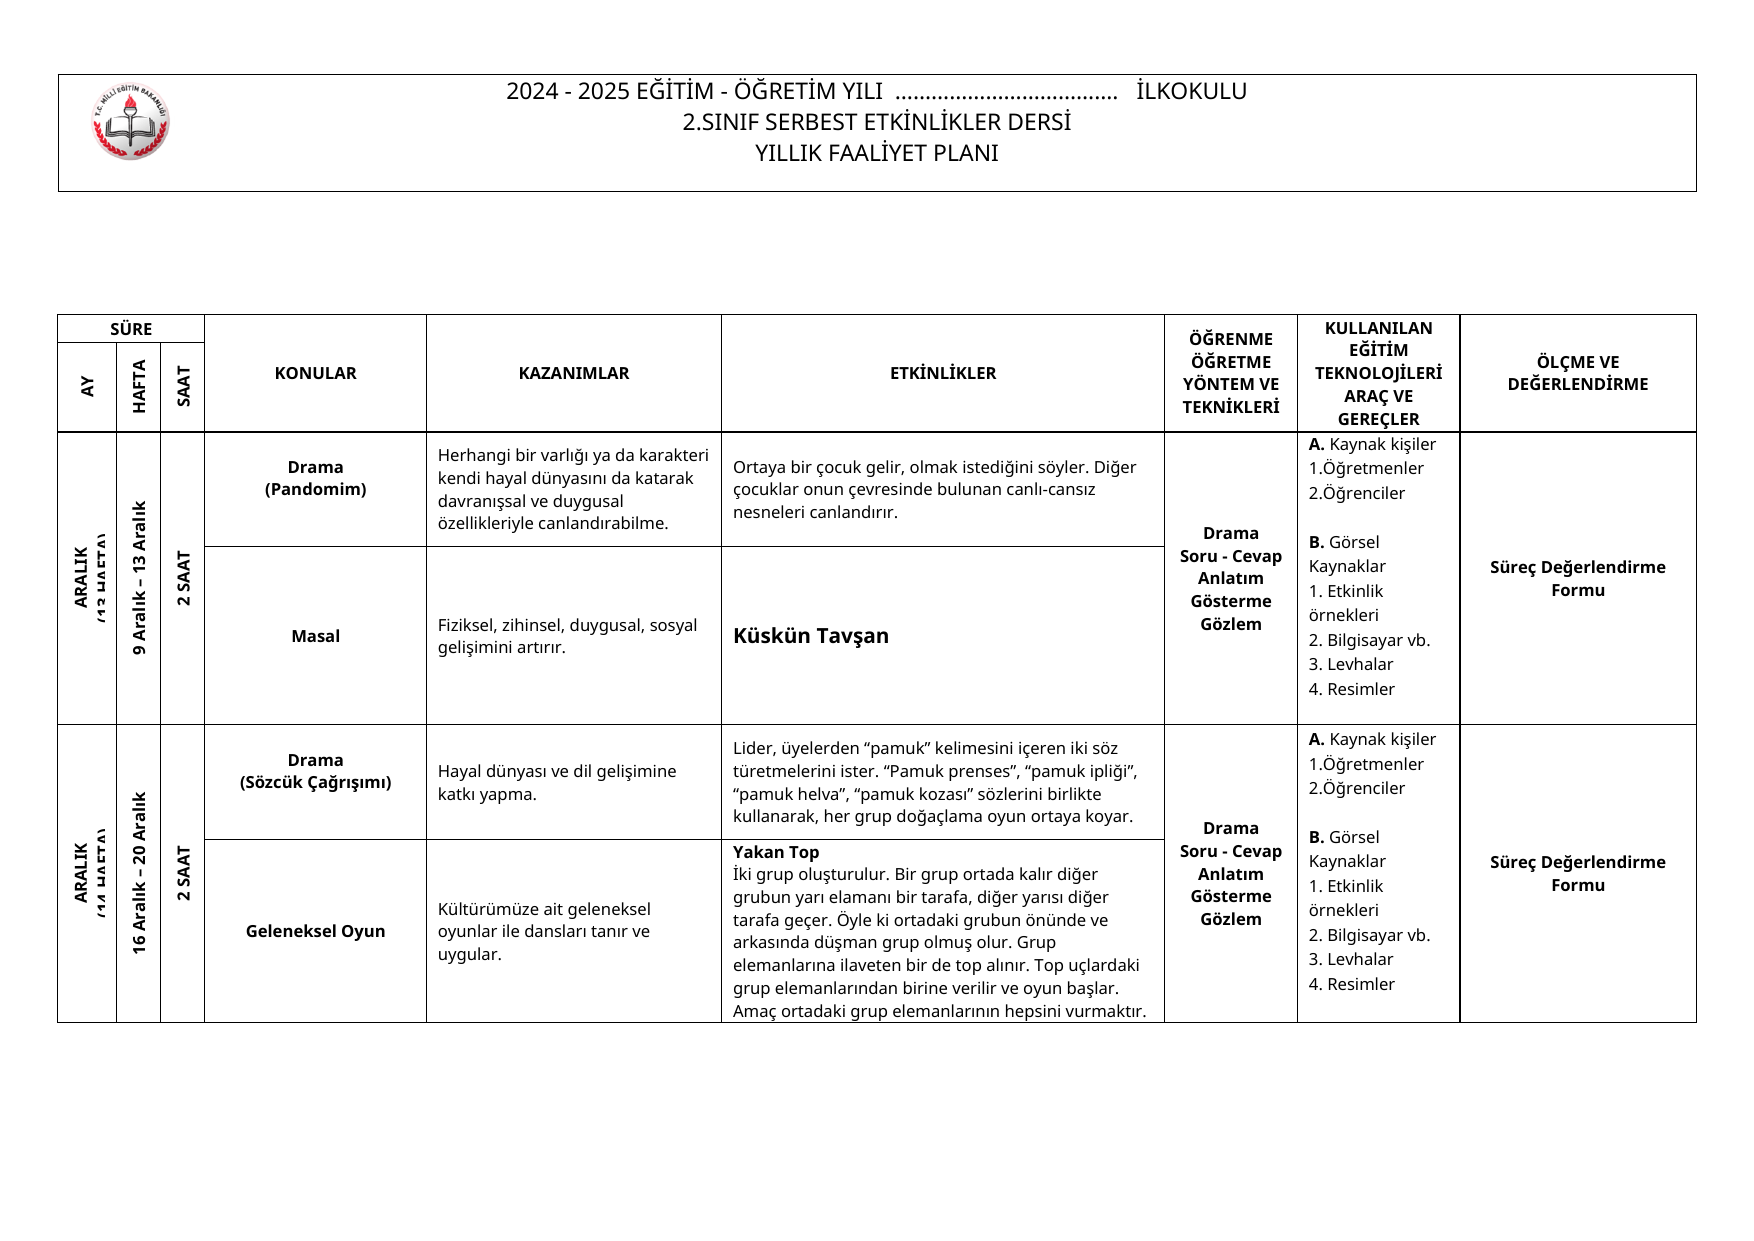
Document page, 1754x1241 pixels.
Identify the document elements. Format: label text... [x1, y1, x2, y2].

table_cell ARALIK (13.HAFTA) [58, 433, 116, 724]
table_cell 2 SAAT [161, 725, 204, 1022]
table_cell Ortaya bir çocuk gelir, olmak istediğini söyler. Diğer çocuklar onun çevresinde bulunan canlı-cansız nesneleri canlandırır. [722, 433, 1164, 546]
table_cell Kültürümüze ait geleneksel oyunlar ile dansları tanır ve uygular. [427, 840, 721, 1022]
table_header SÜRE [58, 315, 204, 342]
table_cell Drama Soru - Cevap Anlatım Gösterme Gözlem [1165, 725, 1297, 1022]
table_cell Küskün Tavşan [722, 547, 1164, 724]
table_cell 9 Aralık – 13 Aralık [117, 433, 160, 724]
table_header ETKİNLİKLER [722, 315, 1164, 431]
table_cell Drama (Pandomim) [205, 433, 426, 546]
table_cell A. Kaynak kişiler 1.Öğretmenler 2.Öğrenciler B. Görsel Kaynaklar 1. Etkinlik örnekleri 2. Bilgisayar vb. 3. Levhalar 4. Resimler [1298, 725, 1459, 1022]
table_cell Drama (Sözcük Çağrışımı) [205, 725, 426, 839]
table_cell 2 SAAT [161, 433, 204, 724]
table_header KAZANIMLAR [427, 315, 721, 431]
table_cell Süreç Değerlendirme Formu [1461, 725, 1696, 1022]
table_cell Herhangi bir varlığı ya da karakteri kendi hayal dünyasını da katarak davranışsal ve duygusal özellikleriyle canlandırabilme. [427, 433, 721, 546]
table_header ÖLÇME VE DEĞERLENDİRME [1461, 315, 1696, 431]
table_cell Drama Soru - Cevap Anlatım Gösterme Gözlem [1165, 433, 1297, 724]
table_cell A. Kaynak kişiler 1.Öğretmenler 2.Öğrenciler B. Görsel Kaynaklar 1. Etkinlik örnekleri 2. Bilgisayar vb. 3. Levhalar 4. Resimler [1298, 433, 1459, 724]
table_header KULLANILAN EĞİTİM TEKNOLOJİLERİ ARAÇ VE GEREÇLER [1298, 315, 1459, 431]
table_cell Lider, üyelerden “pamuk” kelimesini içeren iki söz türetmelerini ister. “Pamuk prenses”, “pamuk ipliği”, “pamuk helva”, “pamuk kozası” sözlerini birlikte kullanarak, her grup doğaçlama oyun ortaya koyar. [722, 725, 1164, 839]
table_cell Geleneksel Oyun [205, 840, 426, 1022]
table_cell HAFTA [117, 343, 160, 431]
table_cell Yakan Top İki grup oluşturulur. Bir grup ortada kalır diğer grubun yarı elamanı bir tarafa, diğer yarısı diğer tarafa geçer. Öyle ki ortadaki grubun önünde ve arkasında düşman grup olmuş olur. Grup elemanlarına ilaveten bir de top alınır. Top uçlardaki grup elemanlarından birine verilir ve oyun başlar. Amaç ortadaki grup elemanlarının hepsini vurmaktır. [722, 840, 1164, 1022]
table_cell 16 Aralık – 20 Aralık [117, 725, 160, 1022]
table_cell SAAT [161, 343, 204, 431]
table_header ÖĞRENME ÖĞRETME YÖNTEM VE TEKNİKLERİ [1165, 315, 1297, 431]
table_cell Masal [205, 547, 426, 724]
table_cell AY [58, 343, 116, 431]
table_cell ARALIK (14.HAFTA) [58, 725, 116, 1022]
table_cell Hayal dünyası ve dil gelişimine katkı yapma. [427, 725, 721, 839]
table_cell Süreç Değerlendirme Formu [1461, 433, 1696, 724]
picture [85, 77, 175, 167]
table_cell Fiziksel, zihinsel, duygusal, sosyal gelişimini artırır. [427, 547, 721, 724]
table_header KONULAR [205, 315, 426, 431]
